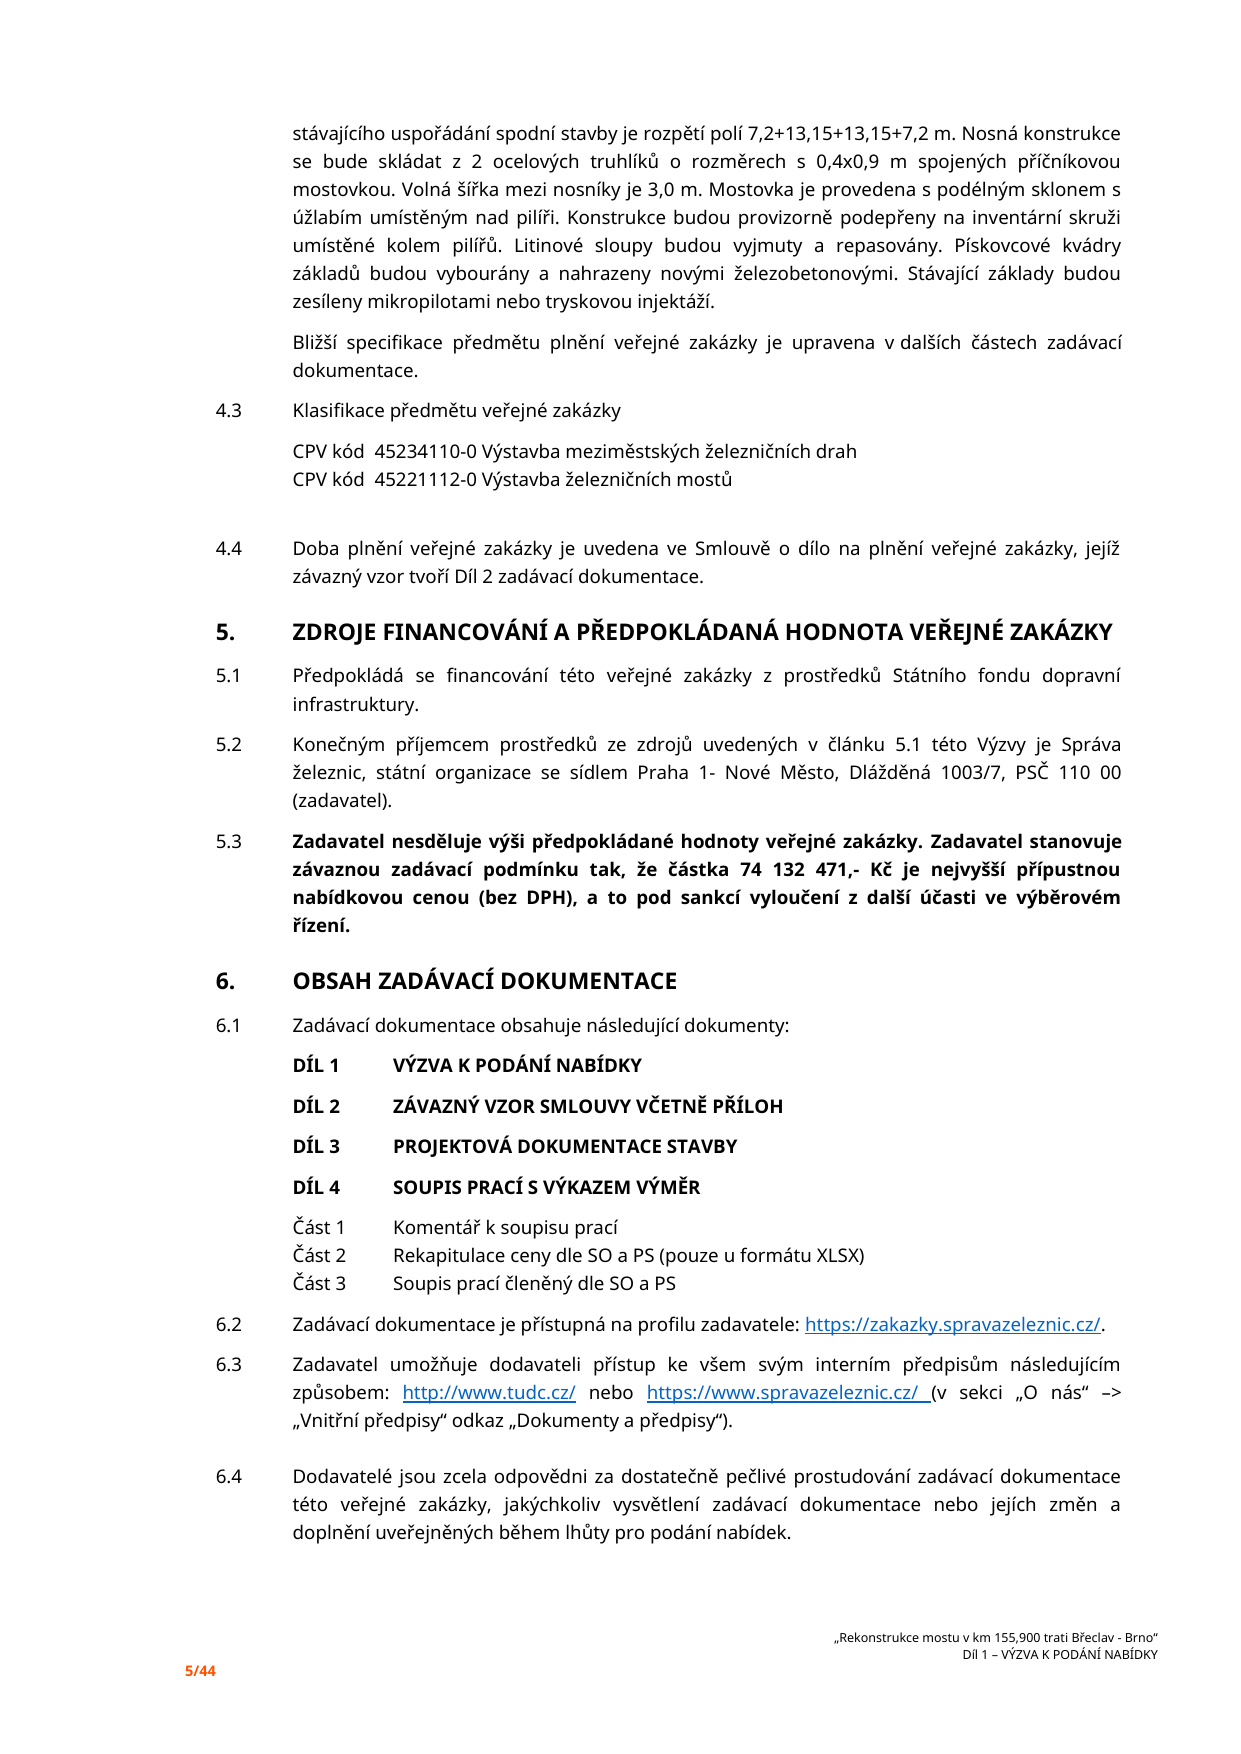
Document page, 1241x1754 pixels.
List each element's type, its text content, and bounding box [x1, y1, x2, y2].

text Část 1 Komentář k soupisu prací [292, 1214, 1122, 1240]
text DÍL 3 PROJEKTOVÁ DOKUMENTACE STAVBY [292, 1133, 1122, 1159]
text DÍL 2 ZÁVAZNÝ VZOR SMLOUVY VČETNĚ PŘÍLOH [292, 1093, 1122, 1118]
text Zadávací dokumentace obsahuje následující dokumenty: [216, 1012, 1122, 1037]
text Část 2 Rekapitulace ceny dle SO a PS (pouze u formátu XLSX) [292, 1242, 1122, 1268]
text ZDROJE FINANCOVÁNÍ A PŘEDPOKLÁDANÁ HODNOTA VEŘEJNÉ ZAKÁZKY [216, 616, 1122, 647]
text Doba plnění veřejné zakázky je uvedena ve Smlouvě o dílo na plnění veřejné zakázky, jejíž závazný vzor tvoří Díl 2 zadávací dokumentace. [216, 535, 1122, 588]
text Zadávací dokumentace je přístupná na profilu zadavatele: https://zakazky.spravazeleznic.cz/. [216, 1311, 1122, 1337]
text DÍL 4 SOUPIS PRACÍ S VÝKAZEM VÝMĚR [292, 1174, 1122, 1199]
text Bližší specifikace předmětu plnění veřejné zakázky je upravena v dalších částech zadávací dokumentace. [292, 329, 1122, 383]
text Předpokládá se financování této veřejné zakázky z prostředků Státního fondu dopravní infrastruktury. [216, 663, 1122, 716]
text Klasifikace předmětu veřejné zakázky [216, 398, 1122, 423]
text Zadavatel nesděluje výši předpokládané hodnoty veřejné zakázky. Zadavatel stanovuje závaznou zadávací podmínku tak, že částka 74 132 471,- Kč je nejvyšší přípustnou nabídkovou cenou (bez DPH), a to pod sankcí vyloučení z další účasti ve výběrovém řízení. [216, 828, 1122, 937]
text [292, 121, 1122, 314]
text OBSAH ZADÁVACÍ DOKUMENTACE [216, 965, 1122, 996]
text CPV kód 45221112-0 Výstavba železničních mostů [292, 466, 1122, 492]
text DÍL 1 VÝZVA K PODÁNÍ NABÍDKY [292, 1052, 1122, 1078]
text Část 3 Soupis prací členěný dle SO a PS [292, 1271, 1122, 1296]
text Zadavatel umožňuje dodavateli přístup ke všem svým interním předpisům následujícím způsobem: http://www.tudc.cz/ nebo https://www.spravazeleznic.cz/ (v sekci „O nás“ –> „Vnitřní předpisy“ odkaz „Dokumenty a předpisy“). [216, 1352, 1122, 1433]
text Dodavatelé jsou zcela odpovědni za dostatečně pečlivé prostudování zadávací dokumentace této veřejné zakázky, jakýchkoliv vysvětlení zadávací dokumentace nebo jejích změn a doplnění uveřejněných během lhůty pro podání nabídek. [216, 1464, 1122, 1545]
text CPV kód 45234110-0 Výstavba meziměstských železničních drah [292, 438, 1122, 464]
text Konečným příjemcem prostředků ze zdrojů uvedených v článku 5.1 této Výzvy je Správa železnic, státní organizace se sídlem Praha 1- Nové Město, Dlážděná 1003/7, PSČ 110 00 (zadavatel). [216, 731, 1122, 813]
